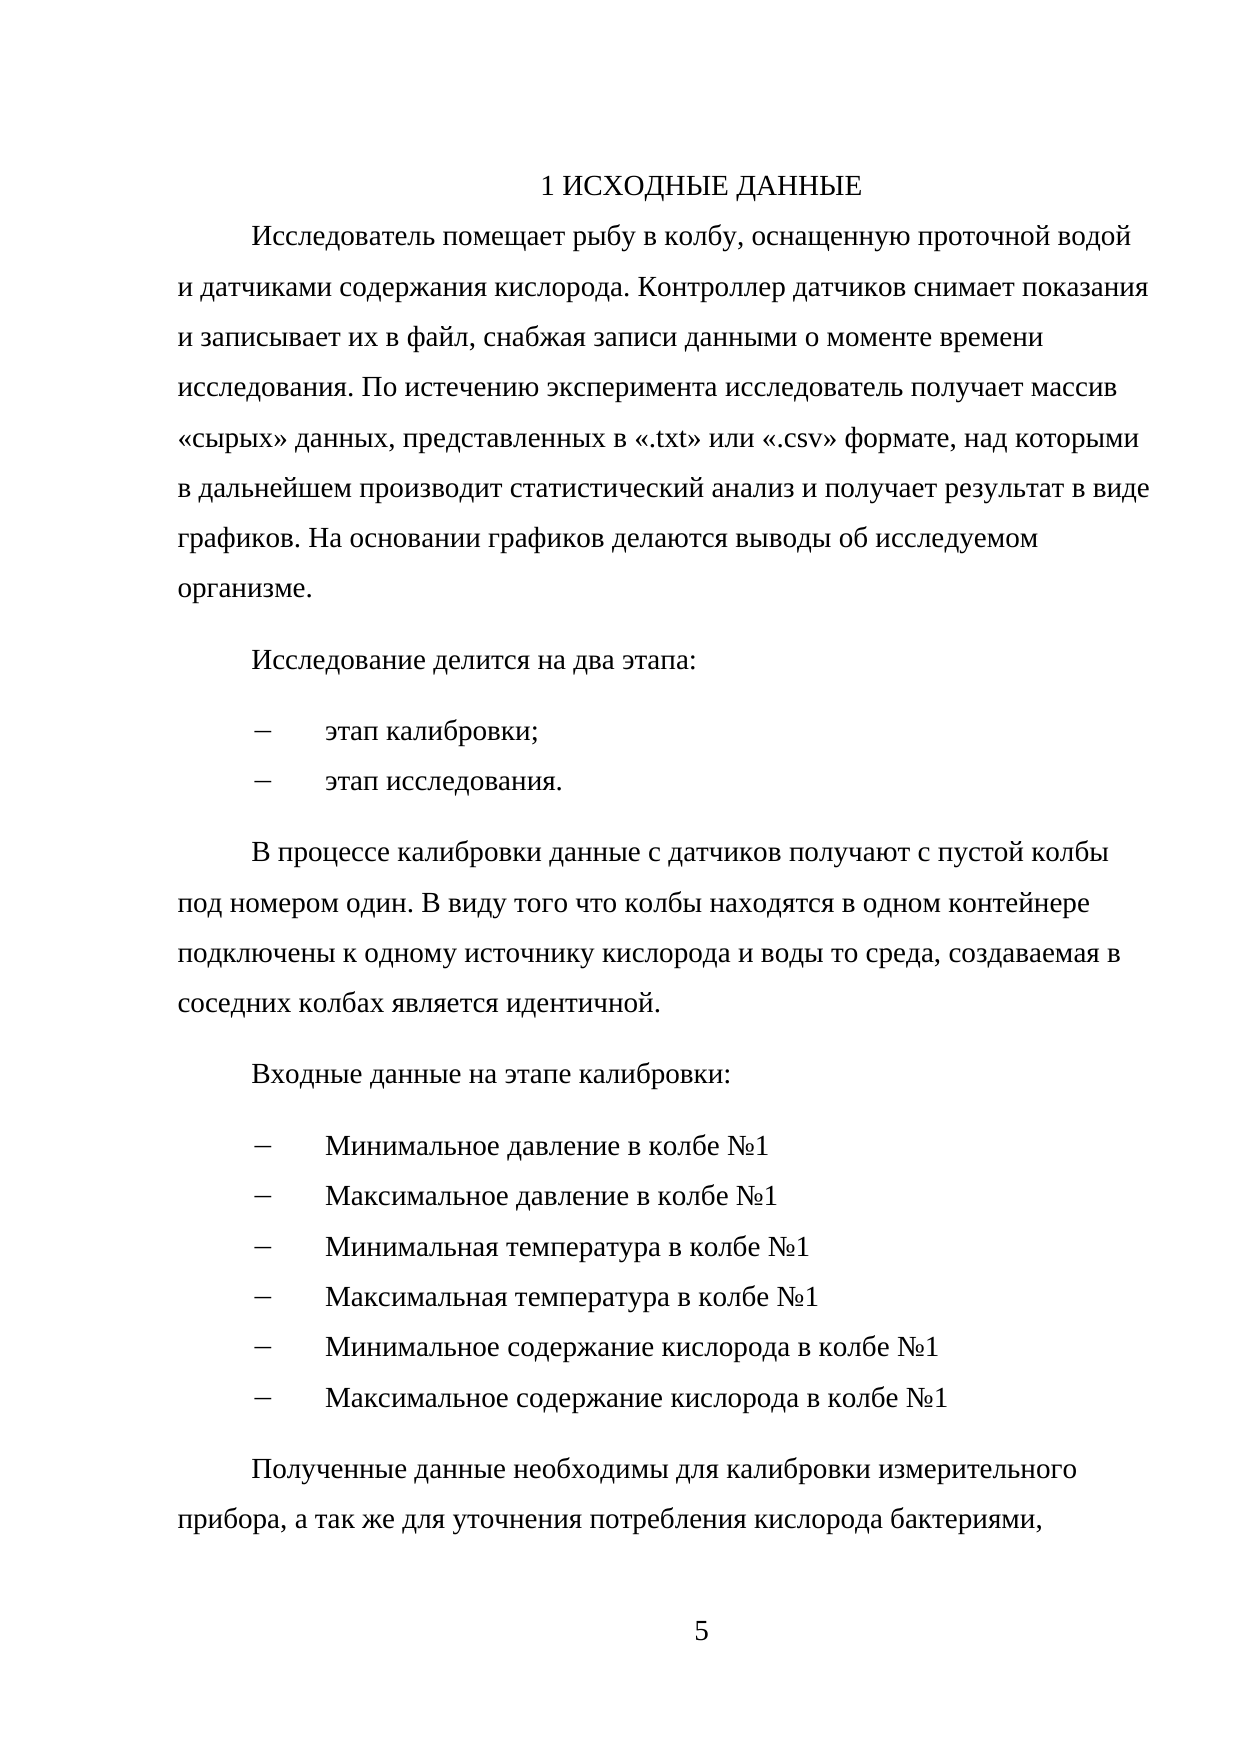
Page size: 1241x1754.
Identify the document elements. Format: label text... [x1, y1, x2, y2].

list Максимальная температура в колбе №1 [177, 1279, 1152, 1313]
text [177, 1451, 1152, 1535]
text Исследование делится на два этапа: [177, 642, 1152, 675]
text Входные данные на этапе калибровки: [177, 1057, 1152, 1090]
list этап исследования. [177, 763, 1152, 797]
list этап калибровки; [177, 713, 1152, 747]
list Максимальное давление в колбе №1 [177, 1178, 1152, 1212]
text Исследователь помещает рыбу в колбу, оснащенную проточной водой и датчиками содержания кислорода. Контроллер датчиков снимает показания и записывает их в файл, снабжая записи данными о моменте времени исследования. По истечению эксперимента исследователь получает массив «сырых» данных, представленных в «.txt» или «.csv» формате, над которыми в дальнейшем производит статистический анализ и получает результат в виде графиков. На основании графиков делаются выводы об исследуемом организме. [177, 218, 1152, 604]
list Минимальная температура в колбе №1 [177, 1229, 1152, 1262]
subtitle 1 ИСХОДНЫЕ ДАННЫЕ [177, 168, 1152, 202]
list Минимальное давление в колбе №1 [177, 1128, 1152, 1161]
text В процессе калибровки данные с датчиков получают с пустой колбы под номером один. В виду того что колбы находятся в одном контейнере подключены к одному источнику кислорода и воды то среда, создаваемая в соседних колбах является идентичной. [177, 834, 1152, 1019]
list Максимальное содержание кислорода в колбе №1 [177, 1380, 1152, 1413]
list Минимальное содержание кислорода в колбе №1 [177, 1329, 1152, 1363]
